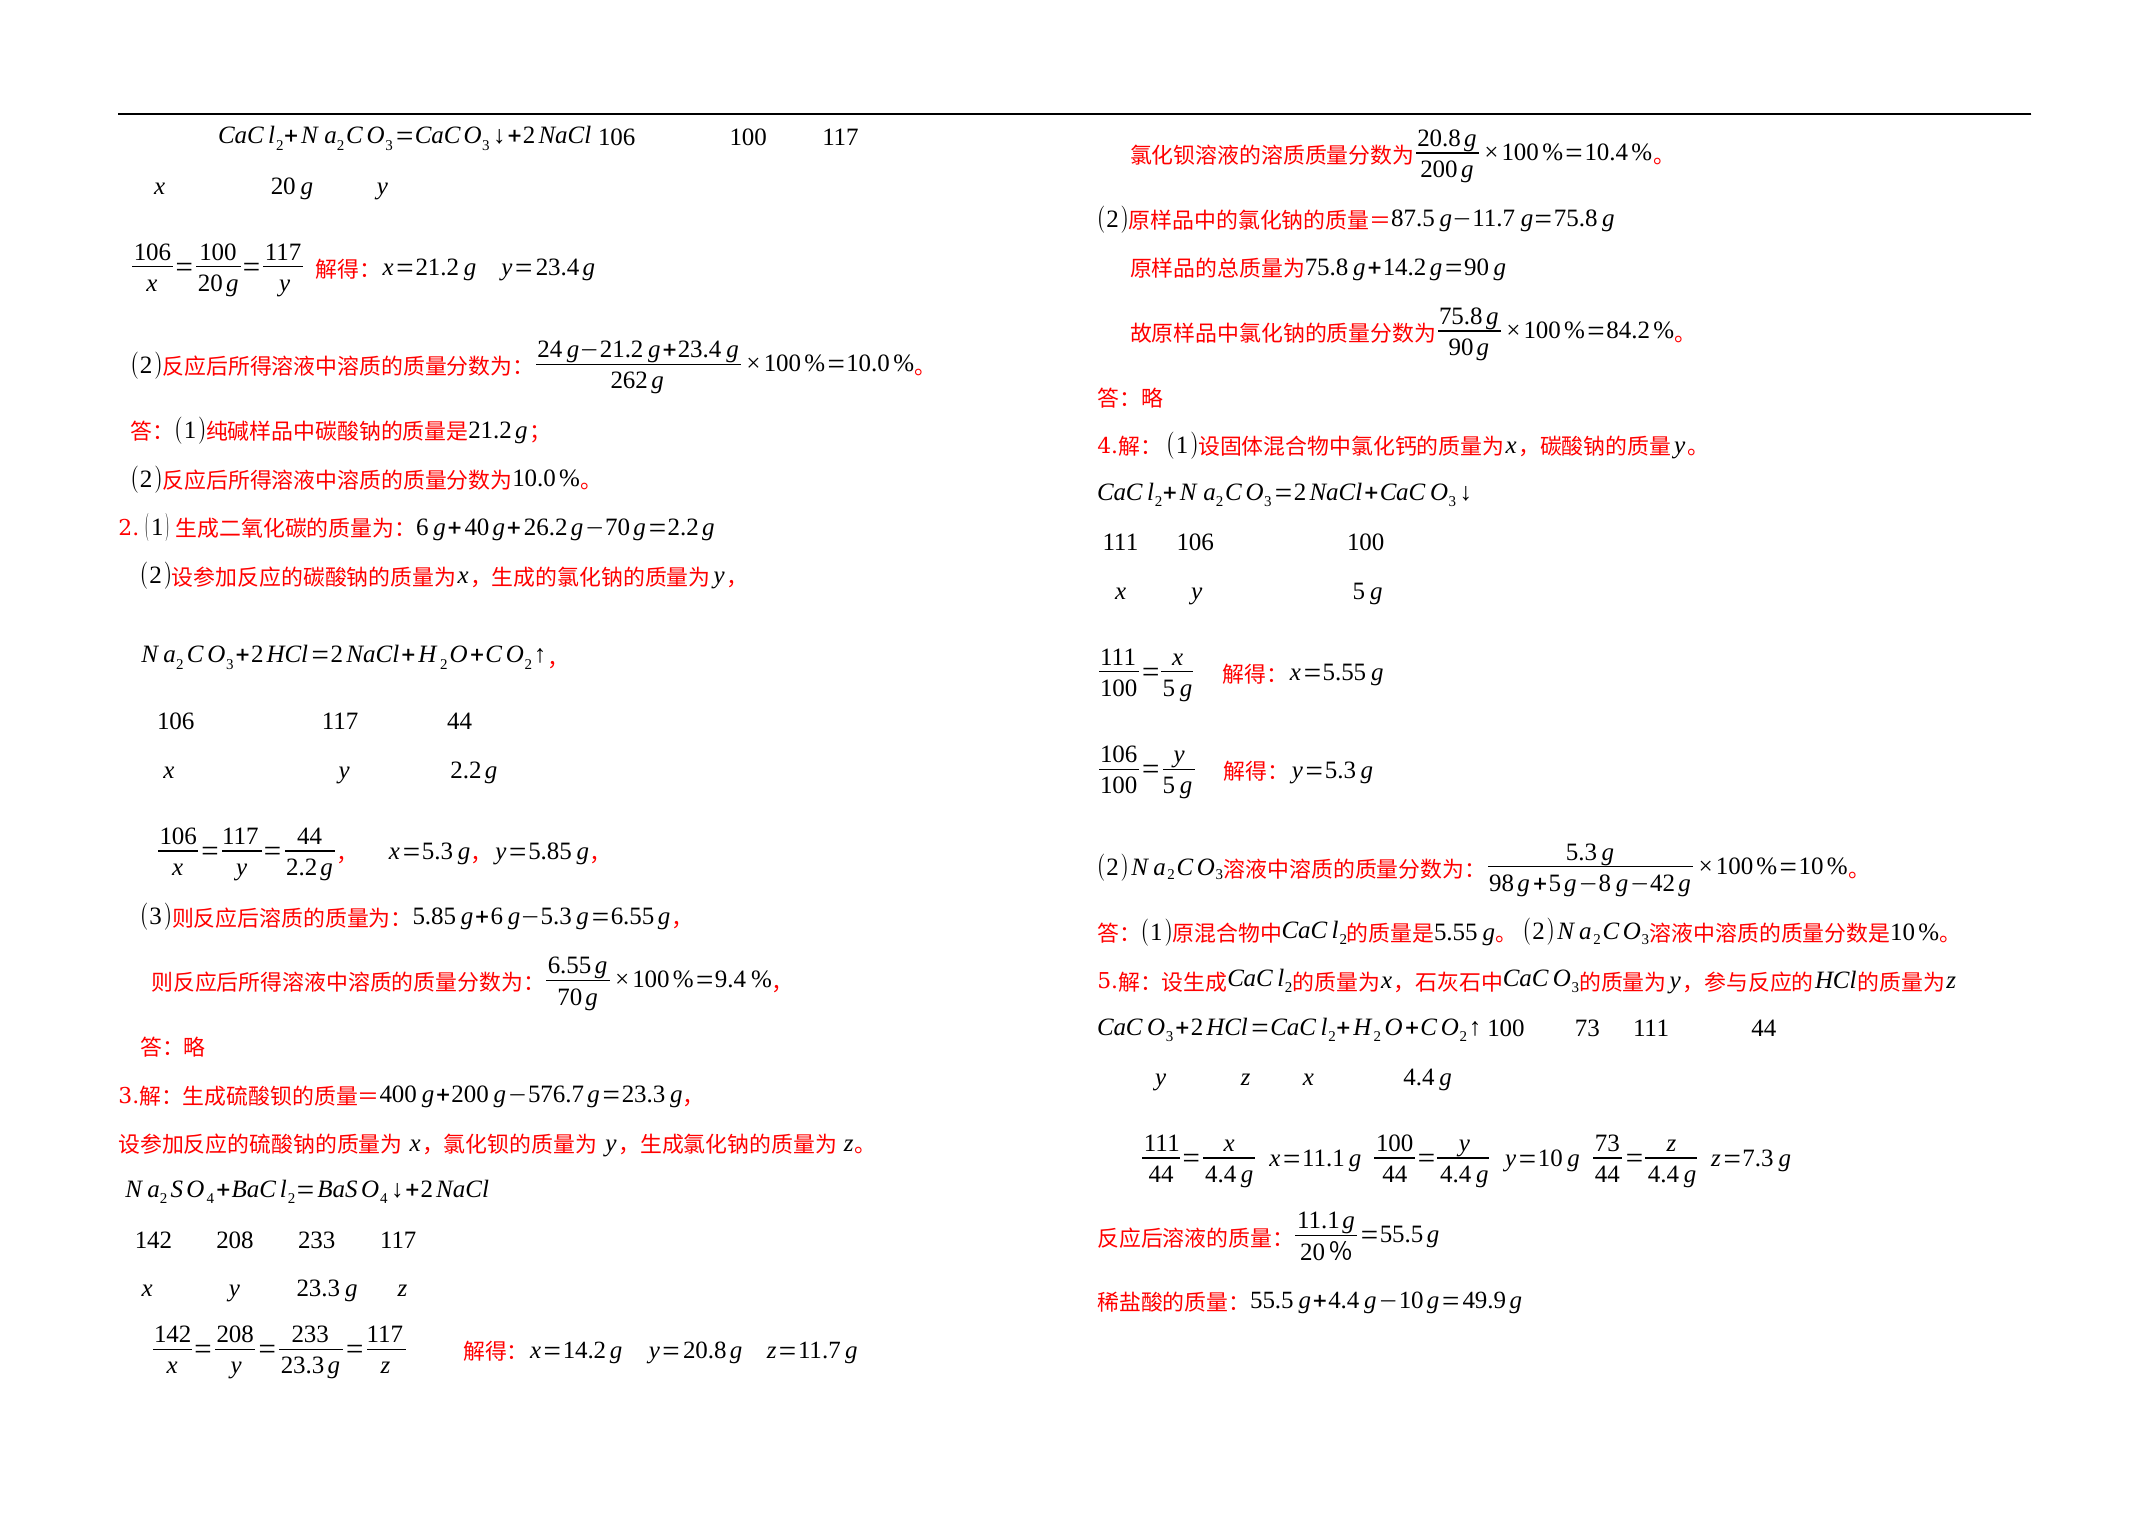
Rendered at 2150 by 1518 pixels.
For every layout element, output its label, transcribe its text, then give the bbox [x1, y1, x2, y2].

text 设参加反应的碳酸钠的质量为，生成的氯化钠的质量为， ， ， ，， 则反应后溶质的质量为：， [140, 559, 1053, 933]
text 设参加反应的硫酸钠的质量为 ，氯化钡的质量为 ，生成氯化钠的质量为 。 [118, 1127, 1053, 1159]
text 原样品的总质量为 [1097, 251, 2031, 283]
text 则反应后所得溶液中溶质的质量分数为：， 答：略 [140, 949, 1053, 1062]
text 解得： [118, 1318, 1053, 1383]
text 5.解：设生成的质量为，石灰石中的质量为，参与反应的的质量为 [1097, 964, 2031, 997]
text 稀盐酸的质量： [1097, 1285, 2031, 1317]
text 4.解： 设固体混合物中氯化钙的质量为，碳酸钠的质量。 解得： 解得： 溶液中溶质的质量分数为：。 [1097, 429, 2031, 900]
text 反应后溶液的质量： [1097, 1204, 2031, 1269]
text 氯化钡溶液的溶质质量分数为。 原样品中的氯化钠的质量＝ [1097, 121, 2031, 235]
text 解得： 反应后所得溶液中溶质的质量分数为：。 答：纯碱样品中碳酸钠的质量是； 反应后所得溶液中溶质的质量分数为。 [131, 121, 1053, 495]
text 故原样品中氯化钠的质量分数为。 答：略 [1097, 299, 2031, 413]
text 答：原混合物中的质量是。 溶液中溶质的质量分数是。 [1097, 916, 2031, 948]
text 3.解：生成硫酸钡的质量＝， [118, 1078, 1053, 1111]
text 2. 生成二氧化碳的质量为： [118, 511, 1053, 543]
